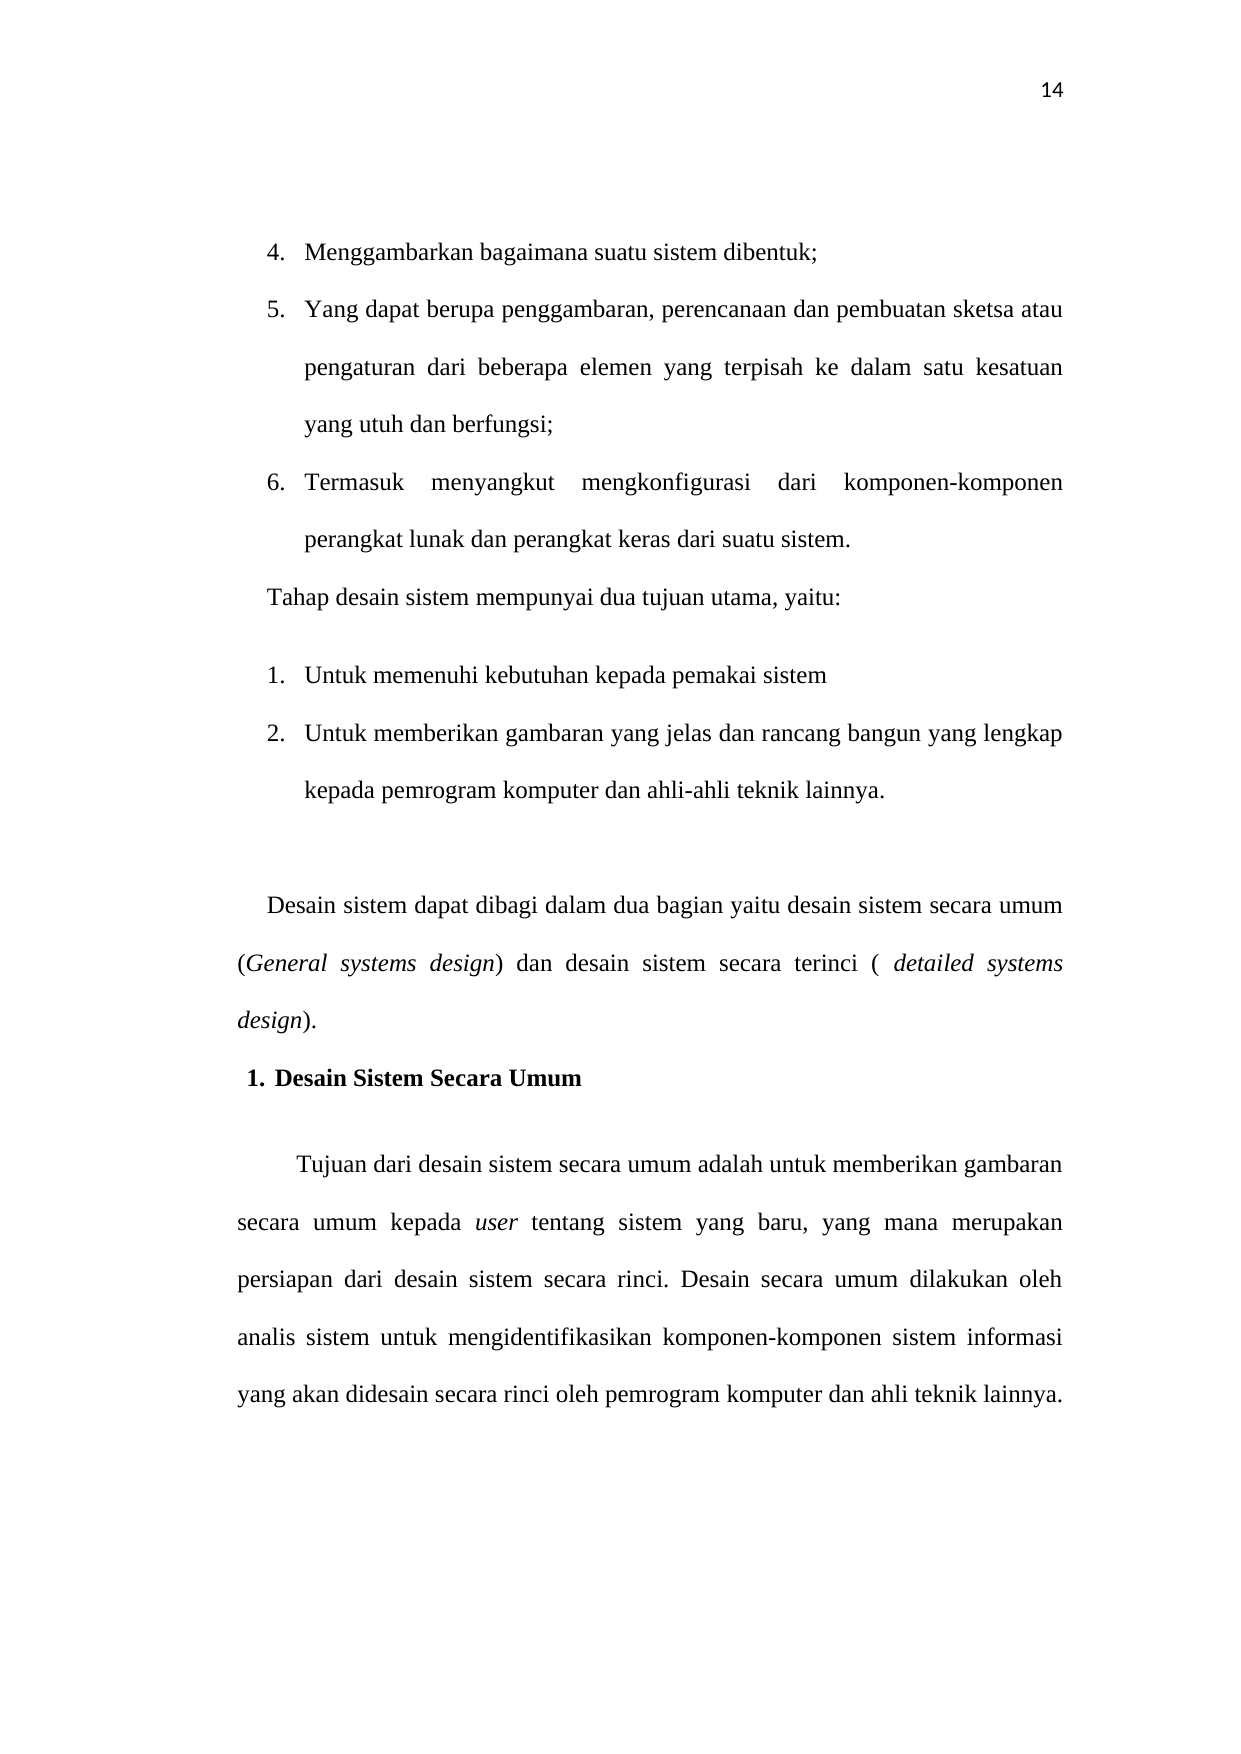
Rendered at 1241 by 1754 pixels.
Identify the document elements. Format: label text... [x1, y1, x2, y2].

list Termasuk menyangkut mengkonfigurasi dari komponen-komponen perangkat lunak dan perangkat keras dari suatu sistem. [267, 467, 1063, 553]
text Tujuan dari desain sistem secara umum adalah untuk memberikan gambaran secara umum kepada user tentang sistem yang baru, yang mana merupakan persiapan dari desain sistem secara rinci. Desain secara umum dilakukan oleh analis sistem untuk mengidentifikasikan komponen-komponen sistem informasi yang akan didesain secara rinci oleh pemrogram komputer dan ahli teknik lainnya. [237, 1149, 1063, 1408]
text Tahap desain sistem mempunyai dua tujuan utama, yaitu: [237, 582, 1063, 611]
list Desain Sistem Secara Umum [246, 1063, 1063, 1092]
text Desain sistem dapat dibagi dalam dua bagian yaitu desain sistem secara umum (General systems design) dan desain sistem secara terinci ( detailed systems design). [237, 890, 1063, 1034]
list Yang dapat berupa penggambaran, perencanaan dan pembuatan sketsa atau pengaturan dari beberapa elemen yang terpisah ke dalam satu kesatuan yang utuh dan berfungsi; [267, 294, 1063, 438]
list Untuk memenuhi kebutuhan kepada pemakai sistem [267, 660, 1063, 689]
list Menggambarkan bagaimana suatu sistem dibentuk; [267, 237, 1063, 266]
list Untuk memberikan gambaran yang jelas dan rancang bangun yang lengkap kepada pemrogram komputer dan ahli-ahli teknik lainnya. [267, 718, 1063, 804]
